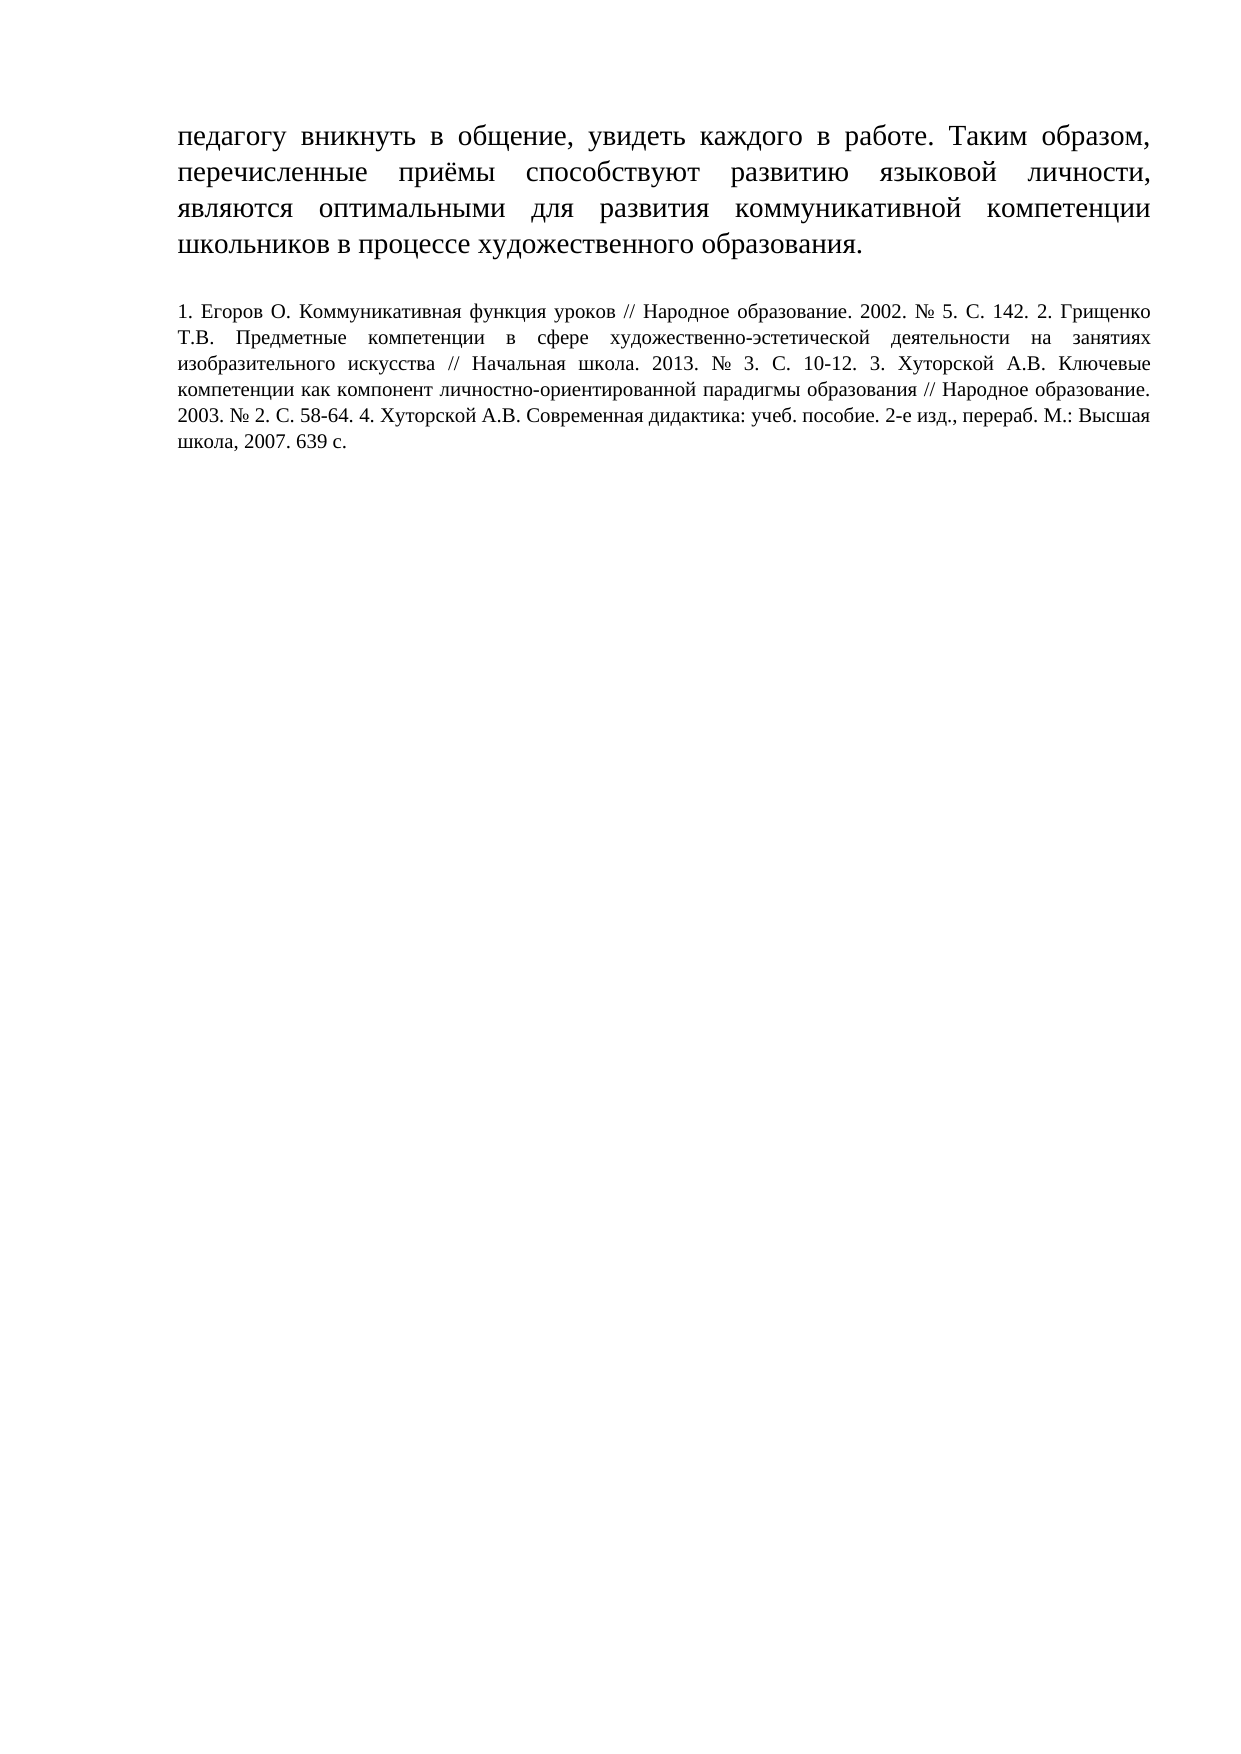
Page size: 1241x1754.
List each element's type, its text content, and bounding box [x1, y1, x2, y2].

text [177, 118, 1152, 260]
text 1. Егоров О. Коммуникативная функция уроков // Народное образование. 2002. № 5. С. 142. 2. Грищенко Т.В. Предметные компетенции в сфере художественно-эстетической деятельности на занятиях изобразительного искусства // Начальная школа. 2013. № 3. С. 10-12. 3. Хуторской А.В. Ключевые компетенции как компонент личностно-ориентированной парадигмы образования // Народное образование. 2003. № 2. С. 58-64. 4. Хуторской А.В. Современная дидактика: учеб. пособие. 2-е изд., перераб. М.: Высшая школа, 2007. 639 с. [177, 299, 1152, 453]
